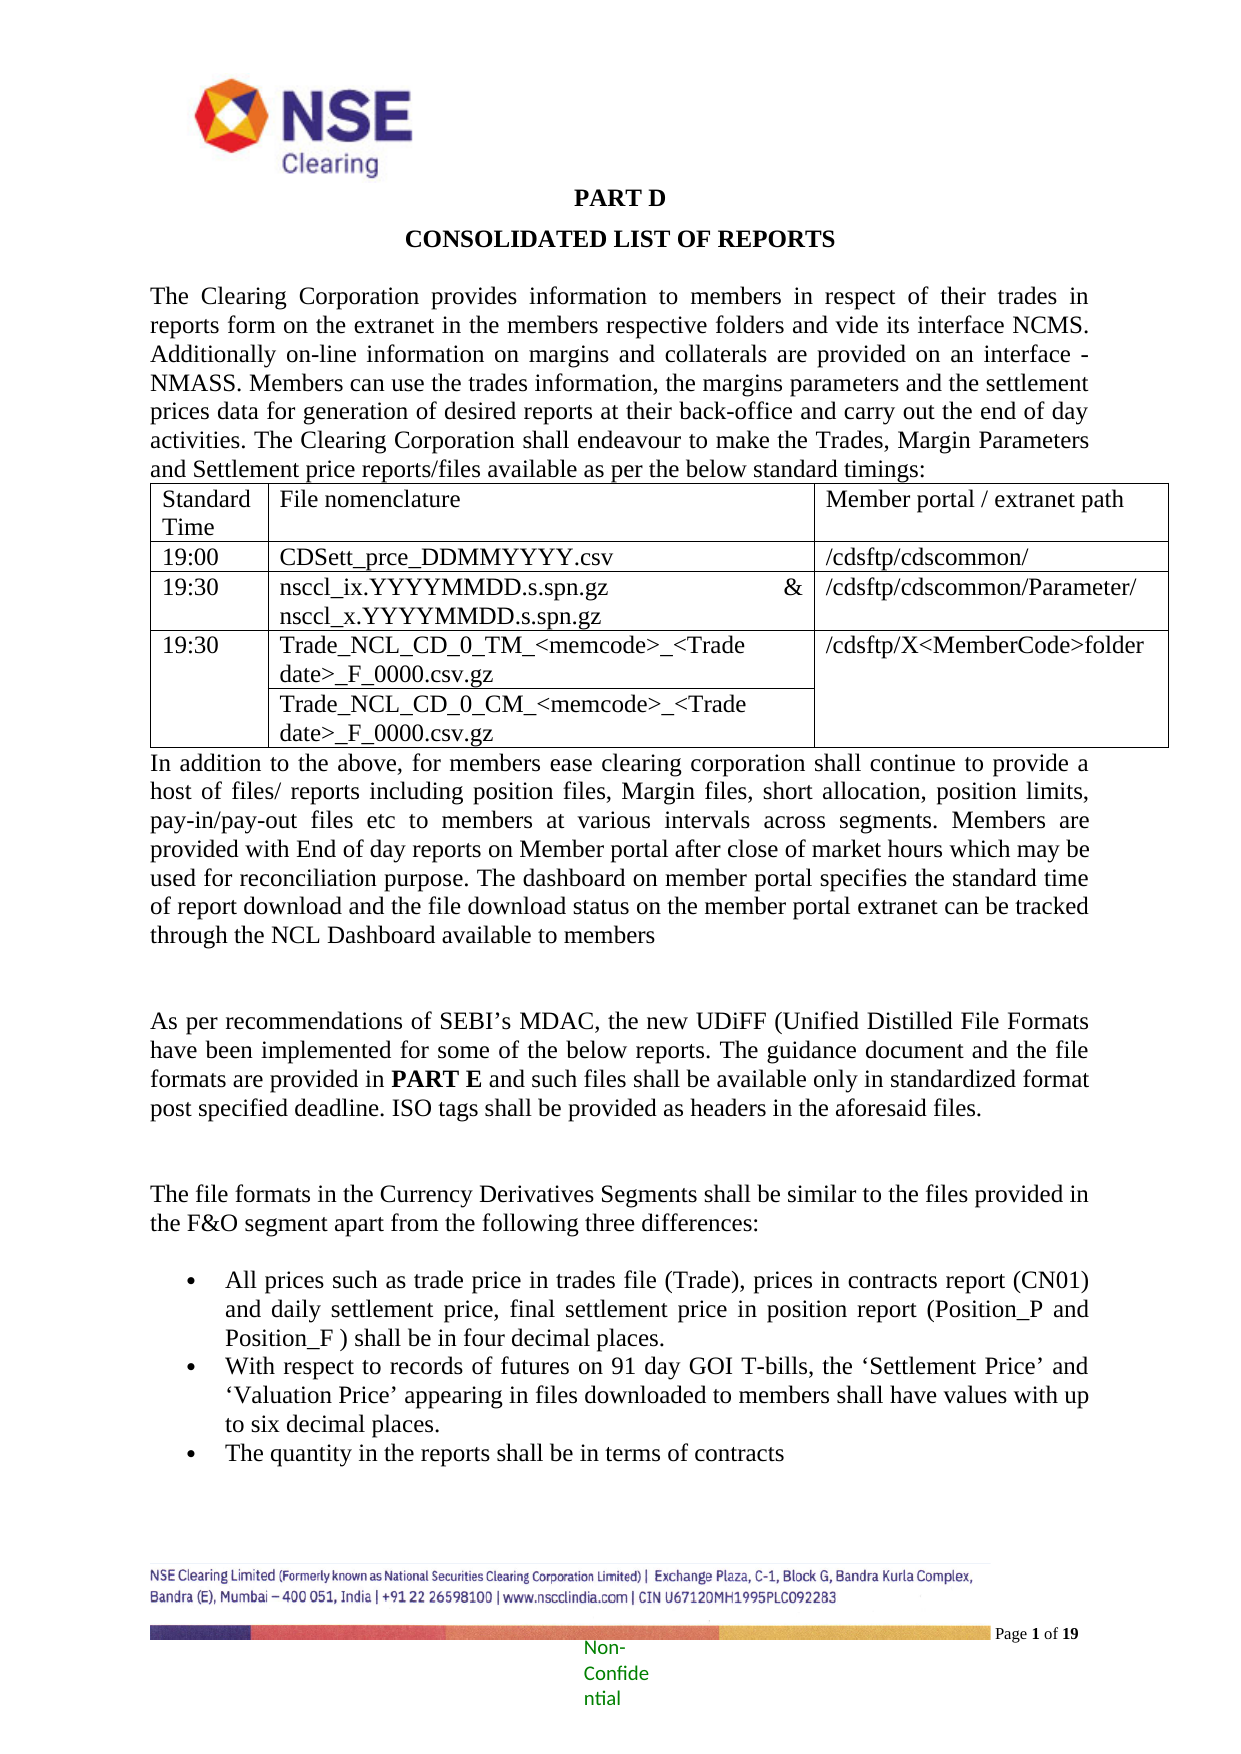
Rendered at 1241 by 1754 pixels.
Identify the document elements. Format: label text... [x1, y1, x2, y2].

table_header Member portal / extranet path [815, 484, 1168, 541]
list All prices such as trade price in trades file (Trade), prices in contracts report (CN01) and daily settlement price, final settlement price in position report (Position_P and Position_F ) shall be in four decimal places. [187, 1265, 1090, 1351]
text As per recommendations of SEBI’s MDAC, the new UDiFF (Unified Distilled File Formats have been implemented for some of the below reports. The guidance document and the file formats are provided in PART E and such files shall be available only in standardized format post specified deadline. ISO tags shall be provided as headers in the aforesaid files. [150, 1006, 1090, 1121]
picture [150, 1563, 991, 1640]
text CONSOLIDATED LIST OF REPORTS [150, 224, 1090, 253]
table_cell /cdsftp/cdscommon/ [815, 542, 1168, 571]
table_cell nsccl_ix.YYYYMMDD.s.spn.gz & nsccl_x.YYYYMMDD.s.spn.gz [269, 572, 814, 629]
picture [150, 73, 456, 183]
table_cell /cdsftp/X<MemberCode>folder [815, 631, 1168, 747]
list With respect to records of futures on 91 day GOI T-bills, the ‘Settlement Price’ and ‘Valuation Price’ appearing in files downloaded to members shall have values with up to six decimal places. [187, 1351, 1090, 1438]
list The quantity in the reports shall be in terms of contracts [187, 1438, 1090, 1466]
table_cell /cdsftp/cdscommon/Parameter/ [815, 572, 1168, 629]
table_header Standard Time [151, 484, 268, 541]
table_header File nomenclature [269, 484, 814, 541]
text The file formats in the Currency Derivatives Segments shall be similar to the files provided in the F&O segment apart from the following three differences: [150, 1179, 1090, 1236]
text In addition to the above, for members ease clearing corporation shall continue to provide a host of files/ reports including position files, Margin files, short allocation, position limits, pay-in/pay-out files etc to members at various intervals across segments. Members are provided with End of day reports on Member portal after close of market hours which may be used for reconciliation purpose. The dashboard on member portal specifies the standard time of report download and the file download status on the member portal extranet can be tracked through the NCL Dashboard available to members [150, 748, 1090, 949]
table_cell CDSett_prce_DDMMYYYY.csv [269, 542, 814, 571]
table_cell 19:30 [151, 631, 268, 747]
table_cell Trade_NCL_CD_0_TM_<memcode>_<Trade date>_F_0000.csv.gz [269, 631, 814, 688]
table_cell Trade_NCL_CD_0_CM_<memcode>_<Trade date>_F_0000.csv.gz [269, 689, 814, 747]
table_cell 19:30 [151, 572, 268, 629]
text PART D [150, 183, 1090, 211]
text The Clearing Corporation provides information to members in respect of their trades in reports form on the extranet in the members respective folders and vide its interface NCMS. Additionally on-line information on margins and collaterals are provided on an interface - NMASS. Members can use the trades information, the margins parameters and the settlement prices data for generation of desired reports at their back-office and carry out the end of day activities. The Clearing Corporation shall endeavour to make the Trades, Margin Parameters and Settlement price reports/files available as per the below standard timings: [150, 281, 1090, 483]
table_cell 19:00 [151, 542, 268, 571]
